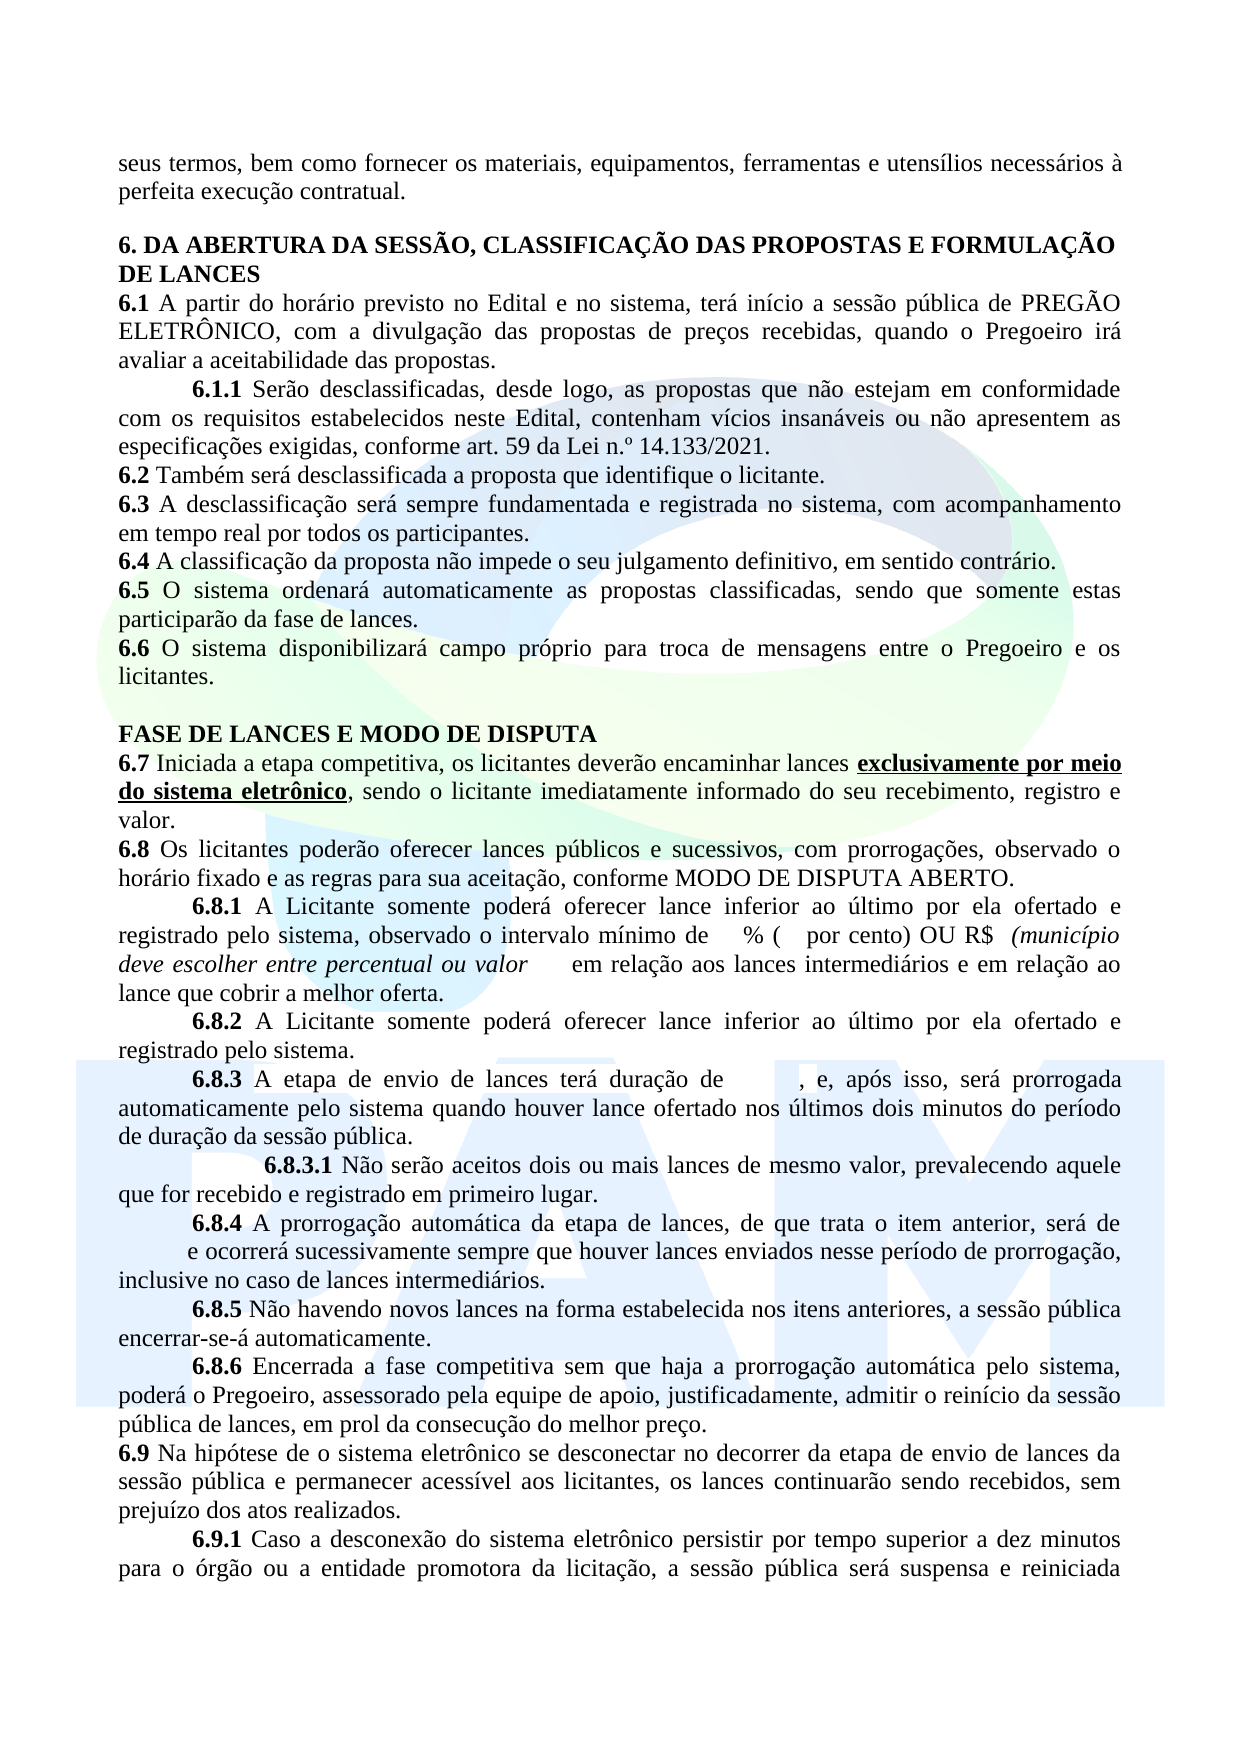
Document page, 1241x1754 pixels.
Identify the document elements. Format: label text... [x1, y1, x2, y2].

text 6.4 A classificação da proposta não impede o seu julgamento definitivo, em sentido contrário. [118, 546, 1122, 575]
text 6.8 Os licitantes poderão oferecer lances públicos e sucessivos, com prorrogações, observado o horário fixado e as regras para sua aceitação, conforme MODO DE DISPUTA ABERTO. [118, 834, 1122, 891]
text 6.8.1 A Licitante somente poderá oferecer lance inferior ao último por ela ofertado e registrado pelo sistema, observado o intervalo mínimo de % ( por cento) OU R$ (município deve escolher entre percentual ou valor em relação aos lances intermediários e em relação ao lance que cobrir a melhor oferta. [118, 891, 1122, 1006]
text 6.1.1 Serão desclassificadas, desde logo, as propostas que não estejam em conformidade com os requisitos estabelecidos neste Edital, contenham vícios insanáveis ou não apresentem as especificações exigidas, conforme art. 59 da Lei n.º 14.133/2021. [118, 374, 1122, 460]
text 6.9 Na hipótese de o sistema eletrônico se desconectar no decorrer da etapa de envio de lances da sessão pública e permanecer acessível aos licitantes, os lances continuarão sendo recebidos, sem prejuízo dos atos realizados. [118, 1438, 1122, 1524]
text 6.8.4 A prorrogação automática da etapa de lances, de que trata o item anterior, será de e ocorrerá sucessivamente sempre que houver lances enviados nesse período de prorrogação, inclusive no caso de lances intermediários. [118, 1208, 1122, 1294]
text 6.8.2 A Licitante somente poderá oferecer lance inferior ao último por ela ofertado e registrado pelo sistema. [118, 1006, 1122, 1064]
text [118, 1524, 1122, 1581]
text 6.8.3.1 Não serão aceitos dois ou mais lances de mesmo valor, prevalecendo aquele que for recebido e registrado em primeiro lugar. [118, 1150, 1122, 1208]
text 6.7 Iniciada a etapa competitiva, os licitantes deverão encaminhar lances exclusivamente por meio do sistema eletrônico, sendo o licitante imediatamente informado do seu recebimento, registro e valor. [118, 748, 1122, 834]
text 6.1 A partir do horário previsto no Edital e no sistema, terá início a sessão pública de PREGÃO ELETRÔNICO, com a divulgação das propostas de preços recebidas, quando o Pregoeiro irá avaliar a aceitabilidade das propostas. [118, 288, 1122, 374]
text 6.8.6 Encerrada a fase competitiva sem que haja a prorrogação automática pelo sistema, poderá o Pregoeiro, assessorado pela equipe de apoio, justificadamente, admitir o reinício da sessão pública de lances, em prol da consecução do melhor preço. [118, 1351, 1122, 1438]
text 6.8.5 Não havendo novos lances na forma estabelecida nos itens anteriores, a sessão pública encerrar-se-á automaticamente. [118, 1294, 1122, 1351]
text 6.2 Também será desclassificada a proposta que identifique o licitante. [118, 460, 1122, 489]
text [118, 148, 1124, 205]
text 6.5 O sistema ordenará automaticamente as propostas classificadas, sendo que somente estas participarão da fase de lances. [118, 575, 1122, 633]
text FASE DE LANCES E MODO DE DISPUTA [118, 719, 1122, 748]
subtitle 6. DA ABERTURA DA SESSÃO, CLASSIFICAÇÃO DAS PROPOSTAS E FORMULAÇÃO DE LANCES [118, 230, 1122, 288]
text 6.6 O sistema disponibilizará campo próprio para troca de mensagens entre o Pregoeiro e os licitantes. [118, 633, 1122, 690]
text 6.3 A desclassificação será sempre fundamentada e registrada no sistema, com acompanhamento em tempo real por todos os participantes. [118, 489, 1122, 546]
text 6.8.3 A etapa de envio de lances terá duração de , e, após isso, será prorrogada automaticamente pelo sistema quando houver lance ofertado nos últimos dois minutos do período de duração da sessão pública. [118, 1064, 1122, 1150]
